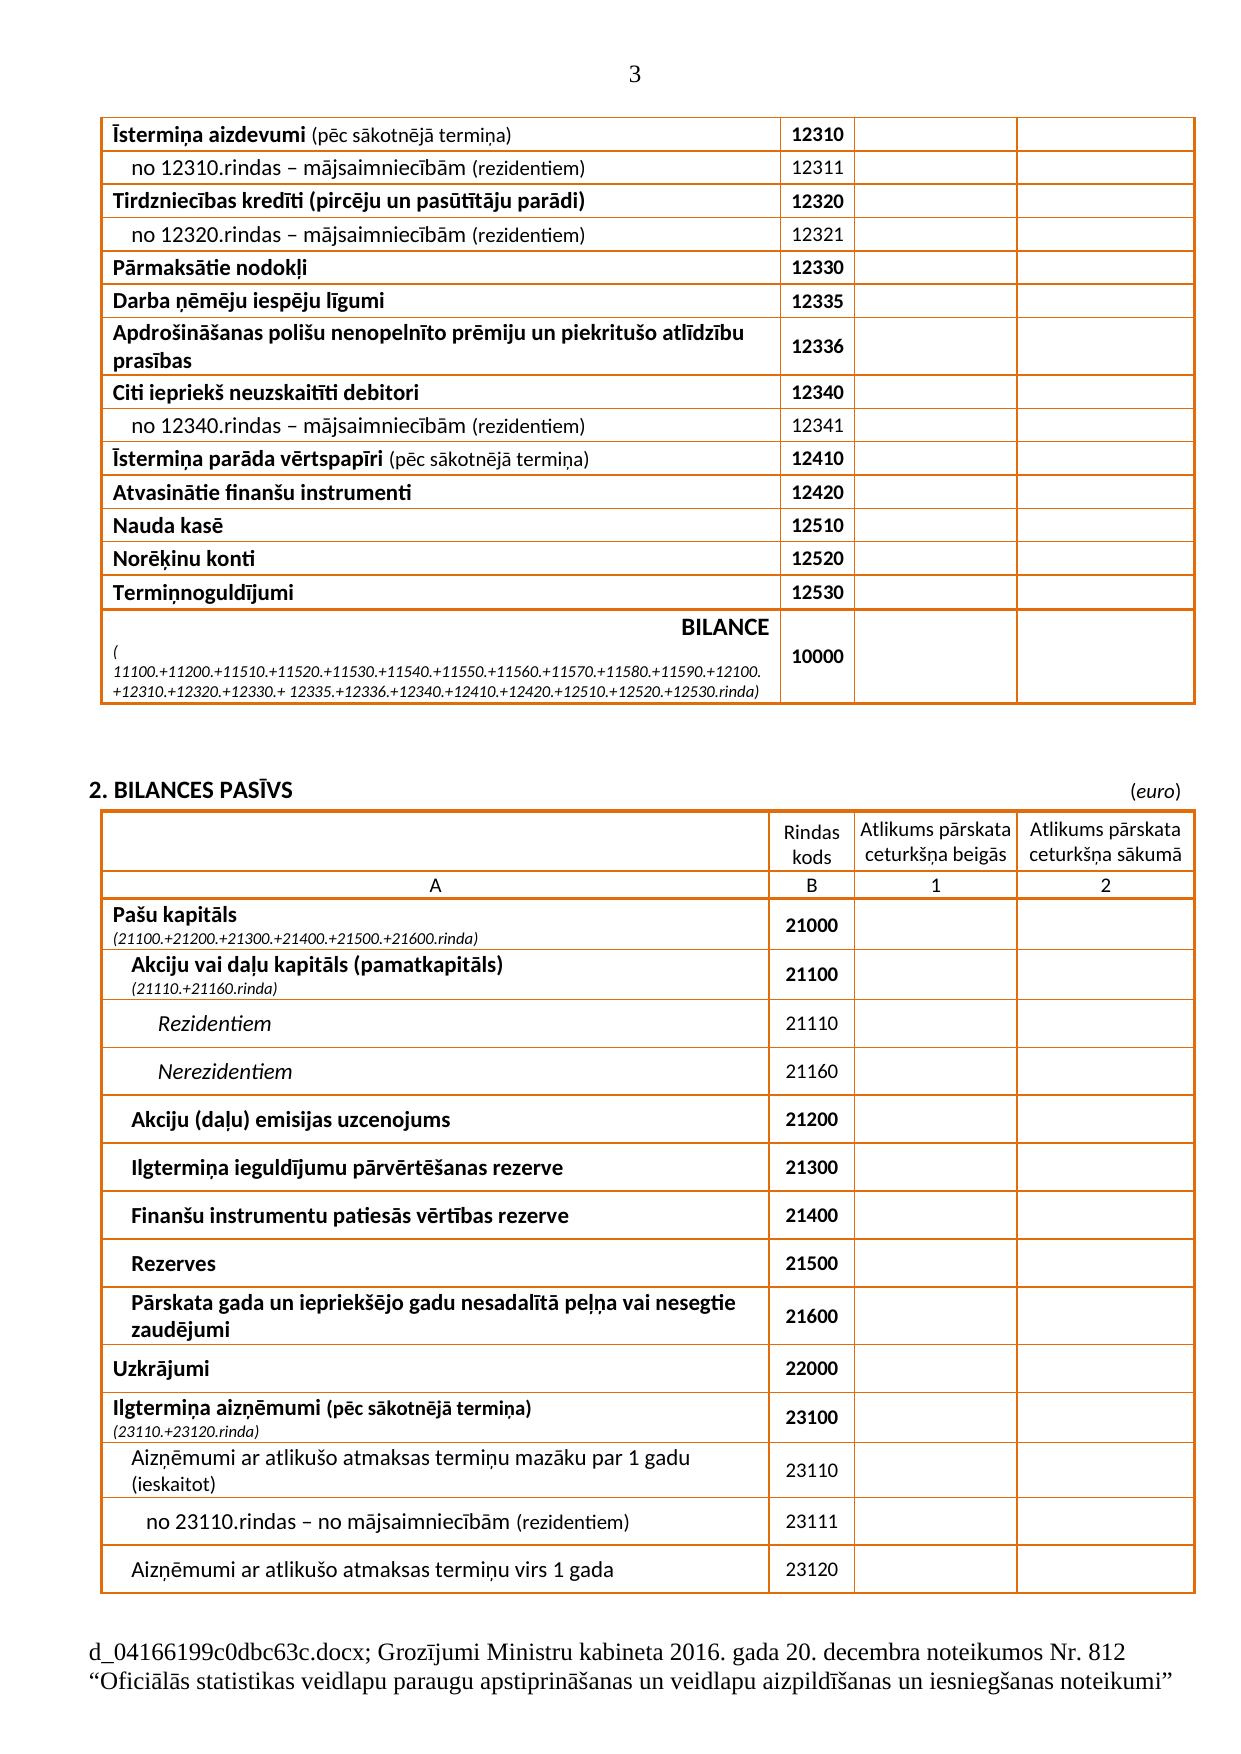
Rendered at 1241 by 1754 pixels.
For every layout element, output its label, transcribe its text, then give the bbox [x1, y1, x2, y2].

table_cell 23120 [770, 1546, 854, 1592]
table_cell [855, 1393, 1016, 1441]
table_cell [1018, 185, 1193, 217]
table_cell [855, 1240, 1016, 1286]
table_cell [855, 1144, 1016, 1190]
table_cell 21110 [770, 1000, 854, 1046]
table_cell Rezidentiem [103, 1000, 768, 1046]
table_cell [855, 118, 1016, 150]
table_cell no 12320.rindas – mājsaimniecībām (rezidentiem) [103, 218, 780, 250]
table_header Atlikums pārskata ceturkšņa beigās [855, 813, 1016, 870]
table_cell [1018, 152, 1193, 183]
table_cell [855, 1443, 1016, 1496]
table_cell [855, 409, 1016, 441]
table_cell [1018, 376, 1193, 407]
table_cell [1018, 1288, 1193, 1344]
table_cell Citi iepriekš neuzskaitīti debitori [103, 376, 780, 407]
table_cell Ilgtermiņa ieguldījumu pārvērtēšanas rezerve [103, 1144, 768, 1190]
table_cell [1018, 1000, 1193, 1046]
table_cell [855, 218, 1016, 250]
table_cell [1018, 542, 1193, 574]
table_cell [855, 1096, 1016, 1142]
table_cell [855, 476, 1016, 507]
table_cell 12336 [781, 318, 854, 374]
table_cell Pašu kapitāls (21100.+21200.+21300.+21400.+21500.+21600.rinda) [103, 900, 768, 949]
table_cell [1018, 1144, 1193, 1190]
table_cell [1018, 252, 1193, 283]
table_cell 23110 [770, 1443, 854, 1496]
table_cell 22000 [770, 1345, 854, 1392]
table_cell [1018, 1096, 1193, 1142]
table_cell 12330 [781, 252, 854, 283]
table_cell [855, 950, 1016, 998]
table_cell Īstermiņa aizdevumi (pēc sākotnējā termiņa) [103, 118, 780, 150]
table_header [103, 813, 768, 870]
table_cell [1018, 1240, 1193, 1286]
table_cell 12420 [781, 476, 854, 507]
table_cell 21400 [770, 1192, 854, 1238]
table_cell Uzkrājumi [103, 1345, 768, 1392]
table_cell Ilgtermiņa aizņēmumi (pēc sākotnējā termiņa) (23110.+23120.rinda) [103, 1393, 768, 1441]
table_cell [1018, 1393, 1193, 1441]
table_cell 12510 [781, 509, 854, 541]
table_cell Tirdzniecības kredīti (pircēju un pasūtītāju parādi) [103, 185, 780, 217]
table_cell 21000 [770, 900, 854, 949]
table_cell 1 [855, 872, 1016, 897]
table_cell [1018, 1048, 1193, 1094]
table_cell [855, 152, 1016, 183]
table_cell [855, 376, 1016, 407]
table_cell [855, 285, 1016, 317]
table_cell 21600 [770, 1288, 854, 1344]
table_cell 12340 [781, 376, 854, 407]
table_cell Akciju vai daļu kapitāls (pamatkapitāls) (21110.+21160.rinda) [103, 950, 768, 998]
table_cell 21500 [770, 1240, 854, 1286]
table_cell [1018, 1345, 1193, 1392]
table_cell [1018, 118, 1193, 150]
table_cell [855, 509, 1016, 541]
table_cell [855, 1192, 1016, 1238]
table_cell [855, 576, 1016, 607]
table_cell [1018, 1443, 1193, 1496]
table_cell A [103, 872, 768, 897]
table_cell [855, 318, 1016, 374]
table_cell 21160 [770, 1048, 854, 1094]
table_cell [855, 1498, 1016, 1544]
table_cell [1018, 576, 1193, 607]
table_cell [855, 1000, 1016, 1046]
table_cell no 12340.rindas – mājsaimniecībām (rezidentiem) [103, 409, 780, 441]
table_cell Atvasinātie finanšu instrumenti [103, 476, 780, 507]
table_cell 12410 [781, 442, 854, 474]
table_cell [855, 442, 1016, 474]
table_cell B [770, 872, 854, 897]
table_cell BILANCE (11100.+11200.+11510.+11520.+11530.+11540.+11550.+11560.+11570.+11580.+11590.+12100.+12310.+12320.+12330.+ 12335.+12336.+12340.+12410.+12420.+12510.+12520.+12530.rinda) [103, 611, 780, 702]
table_cell Rezerves [103, 1240, 768, 1286]
table_cell 12341 [781, 409, 854, 441]
table_cell no 23110.rindas – no mājsaimniecībām (rezidentiem) [103, 1498, 768, 1544]
table_cell [1018, 409, 1193, 441]
table_cell [855, 542, 1016, 574]
table_cell Nerezidentiem [103, 1048, 768, 1094]
text 2. BILANCES PASĪVS (euro) [89, 774, 1181, 805]
table_header Rindas kods [770, 813, 854, 870]
table_cell Aizņēmumi ar atlikušo atmaksas termiņu virs 1 gada [103, 1546, 768, 1592]
table_cell [1018, 442, 1193, 474]
table_cell 23100 [770, 1393, 854, 1441]
table_cell 21300 [770, 1144, 854, 1190]
table_cell no 12310.rindas – mājsaimniecībām (rezidentiem) [103, 152, 780, 183]
table_cell 12311 [781, 152, 854, 183]
table_cell Aizņēmumi ar atlikušo atmaksas termiņu mazāku par 1 gadu (ieskaitot) [103, 1443, 768, 1496]
table_cell 12321 [781, 218, 854, 250]
table_cell 23111 [770, 1498, 854, 1544]
table_cell 12335 [781, 285, 854, 317]
table_cell [1018, 611, 1193, 702]
table_cell 10000 [781, 611, 854, 702]
table_cell 2 [1018, 872, 1193, 897]
table_cell [1018, 1192, 1193, 1238]
table_cell 12520 [781, 542, 854, 574]
table_cell [855, 1546, 1016, 1592]
table_cell [1018, 900, 1193, 949]
table_cell Nauda kasē [103, 509, 780, 541]
table_cell [1018, 476, 1193, 507]
table_cell 12320 [781, 185, 854, 217]
table_cell Apdrošināšanas polišu nenopelnīto prēmiju un piekritušo atlīdzību prasības [103, 318, 780, 374]
table_cell 21200 [770, 1096, 854, 1142]
table_cell Īstermiņa parāda vērtspapīri (pēc sākotnējā termiņa) [103, 442, 780, 474]
table_cell Pārmaksātie nodokļi [103, 252, 780, 283]
table_cell 12310 [781, 118, 854, 150]
table_cell [855, 1345, 1016, 1392]
table_cell 21100 [770, 950, 854, 998]
table_cell [1018, 218, 1193, 250]
table_cell [1018, 318, 1193, 374]
table_cell [1018, 1498, 1193, 1544]
table_cell [1018, 1546, 1193, 1592]
table_cell [855, 185, 1016, 217]
table_cell Termiņnoguldījumi [103, 576, 780, 607]
table_cell [855, 900, 1016, 949]
table_cell [1018, 285, 1193, 317]
table_cell Norēķinu konti [103, 542, 780, 574]
table_cell 12530 [781, 576, 854, 607]
table_cell Pārskata gada un iepriekšējo gadu nesadalītā peļņa vai nesegtie zaudējumi [103, 1288, 768, 1344]
table_cell [855, 1288, 1016, 1344]
table_cell Darba ņēmēju iespēju līgumi [103, 285, 780, 317]
table_header Atlikums pārskata ceturkšņa sākumā [1018, 813, 1193, 870]
table_cell [1018, 509, 1193, 541]
table_cell [855, 252, 1016, 283]
table_cell [855, 1048, 1016, 1094]
table_cell [855, 611, 1016, 702]
table_cell Akciju (daļu) emisijas uzcenojums [103, 1096, 768, 1142]
table_cell Finanšu instrumentu patiesās vērtības rezerve [103, 1192, 768, 1238]
table_cell [1018, 950, 1193, 998]
